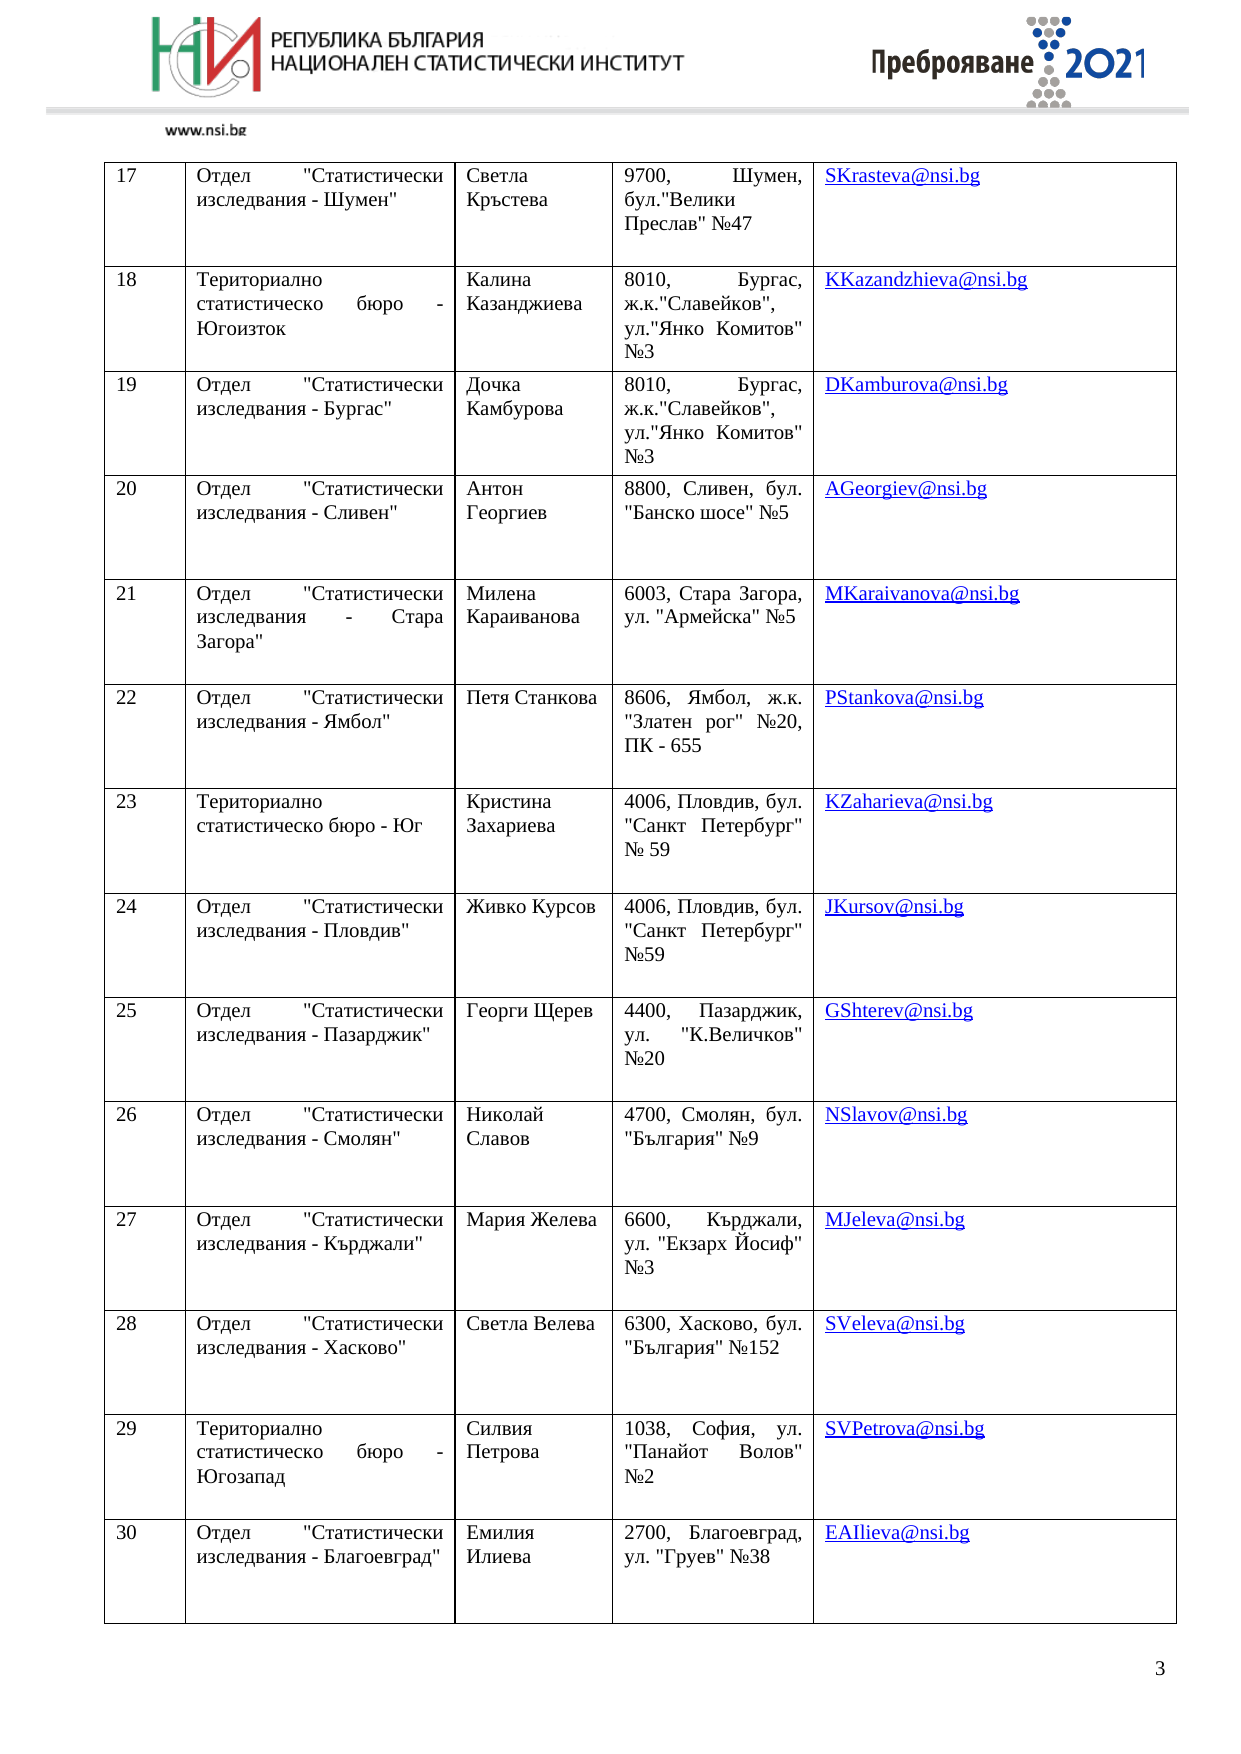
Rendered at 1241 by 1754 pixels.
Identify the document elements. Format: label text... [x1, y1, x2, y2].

table_cell Светла Кръстева [456, 163, 612, 266]
table_cell 18 [105, 267, 185, 371]
table_cell 17 [105, 163, 185, 266]
table_cell KKazandzhieva@nsi.bg [814, 267, 1176, 371]
table_cell Георги Щерев [456, 998, 612, 1101]
table_cell MKaraivanova@nsi.bg [814, 580, 1176, 684]
table_cell Светла Велева [456, 1311, 612, 1414]
table_cell 1038, София, ул. "Панайот Волов" №2 [613, 1415, 813, 1519]
table_cell 26 [105, 1102, 185, 1206]
table_cell 8010, Бургас, ж.к."Славейков", ул."Янко Комитов" №3 [613, 267, 813, 371]
table_cell 2700, Благоевград, ул. "Груев" №38 [613, 1520, 813, 1623]
table_cell Отдел "Статистически изследвания - Сливен" [186, 476, 454, 579]
table_cell PStankova@nsi.bg [814, 685, 1176, 788]
table_cell EAIlieva@nsi.bg [814, 1520, 1176, 1623]
table_cell Териториално статистическо бюро - Юг [186, 789, 454, 892]
table_cell Калина Казанджиева [456, 267, 612, 371]
table_cell 8800, Сливен, бул. "Банско шосе" №5 [613, 476, 813, 579]
table_cell 8606, Ямбол, ж.к. "Златен рог" №20, ПК - 655 [613, 685, 813, 788]
table_cell Отдел "Статистически изследвания - Пазарджик" [186, 998, 454, 1101]
table_cell Антон Георгиев [456, 476, 612, 579]
table_cell Отдел "Статистически изследвания - Пловдив" [186, 894, 454, 997]
table_cell Милена Караиванова [456, 580, 612, 684]
table_cell Отдел "Статистически изследвания - Шумен" [186, 163, 454, 266]
table_cell SKrasteva@nsi.bg [814, 163, 1176, 266]
table_cell 23 [105, 789, 185, 892]
table_cell 28 [105, 1311, 185, 1414]
table_cell KZaharieva@nsi.bg [814, 789, 1176, 892]
table_cell Отдел "Статистически изследвания - Стара Загора" [186, 580, 454, 684]
table_cell 22 [105, 685, 185, 788]
table_cell Отдел "Статистически изследвания - Ямбол" [186, 685, 454, 788]
table_cell MJeleva@nsi.bg [814, 1207, 1176, 1310]
table_cell SVeleva@nsi.bg [814, 1311, 1176, 1414]
table_cell Кристина Захариева [456, 789, 612, 892]
picture [45, 16, 1189, 136]
table_cell 9700, Шумен, бул."Велики Преслав" №47 [613, 163, 813, 266]
table_cell Дочка Камбурова [456, 372, 612, 475]
table_cell DKamburova@nsi.bg [814, 372, 1176, 475]
table_cell 19 [105, 372, 185, 475]
table_cell 25 [105, 998, 185, 1101]
table_cell Петя Станкова [456, 685, 612, 788]
table_cell GShterev@nsi.bg [814, 998, 1176, 1101]
table_cell 8010, Бургас, ж.к."Славейков", ул."Янко Комитов" №3 [613, 372, 813, 475]
table_cell SVPetrova@nsi.bg [814, 1415, 1176, 1519]
table_cell Емилия Илиева [456, 1520, 612, 1623]
table_cell Отдел "Статистически изследвания - Благоевград" [186, 1520, 454, 1623]
table_cell Отдел "Статистически изследвания - Хасково" [186, 1311, 454, 1414]
table_cell 6300, Хасково, бул. "България" №152 [613, 1311, 813, 1414]
table_cell Отдел "Статистически изследвания - Бургас" [186, 372, 454, 475]
table_cell 27 [105, 1207, 185, 1310]
table_cell 24 [105, 894, 185, 997]
table_cell JKursov@nsi.bg [814, 894, 1176, 997]
table_cell 20 [105, 476, 185, 579]
table_cell 29 [105, 1415, 185, 1519]
table_cell Териториално статистическо бюро - Югозапад [186, 1415, 454, 1519]
table_cell Мария Желева [456, 1207, 612, 1310]
table_cell 6600, Кърджали, ул. "Екзарх Йосиф" №3 [613, 1207, 813, 1310]
table_cell 4006, Пловдив, бул. "Санкт Петербург" №59 [613, 894, 813, 997]
table_cell AGeorgiev@nsi.bg [814, 476, 1176, 579]
table_cell Отдел "Статистически изследвания - Смолян" [186, 1102, 454, 1206]
table_cell 6003, Стара Загора, ул. "Армейска" №5 [613, 580, 813, 684]
table_cell 4700, Смолян, бул. "България" №9 [613, 1102, 813, 1206]
table_cell 4400, Пазарджик, ул. "К.Величков" №20 [613, 998, 813, 1101]
table_cell Силвия Петрова [456, 1415, 612, 1519]
table_cell 4006, Пловдив, бул. "Санкт Петербург" № 59 [613, 789, 813, 892]
table_cell Живко Курсов [456, 894, 612, 997]
table_cell Териториално статистическо бюро - Югоизток [186, 267, 454, 371]
table_cell Отдел "Статистически изследвания - Кърджали" [186, 1207, 454, 1310]
table_cell 21 [105, 580, 185, 684]
table_cell Николай Славов [456, 1102, 612, 1206]
table_cell NSlavov@nsi.bg [814, 1102, 1176, 1206]
table_cell 30 [105, 1520, 185, 1623]
